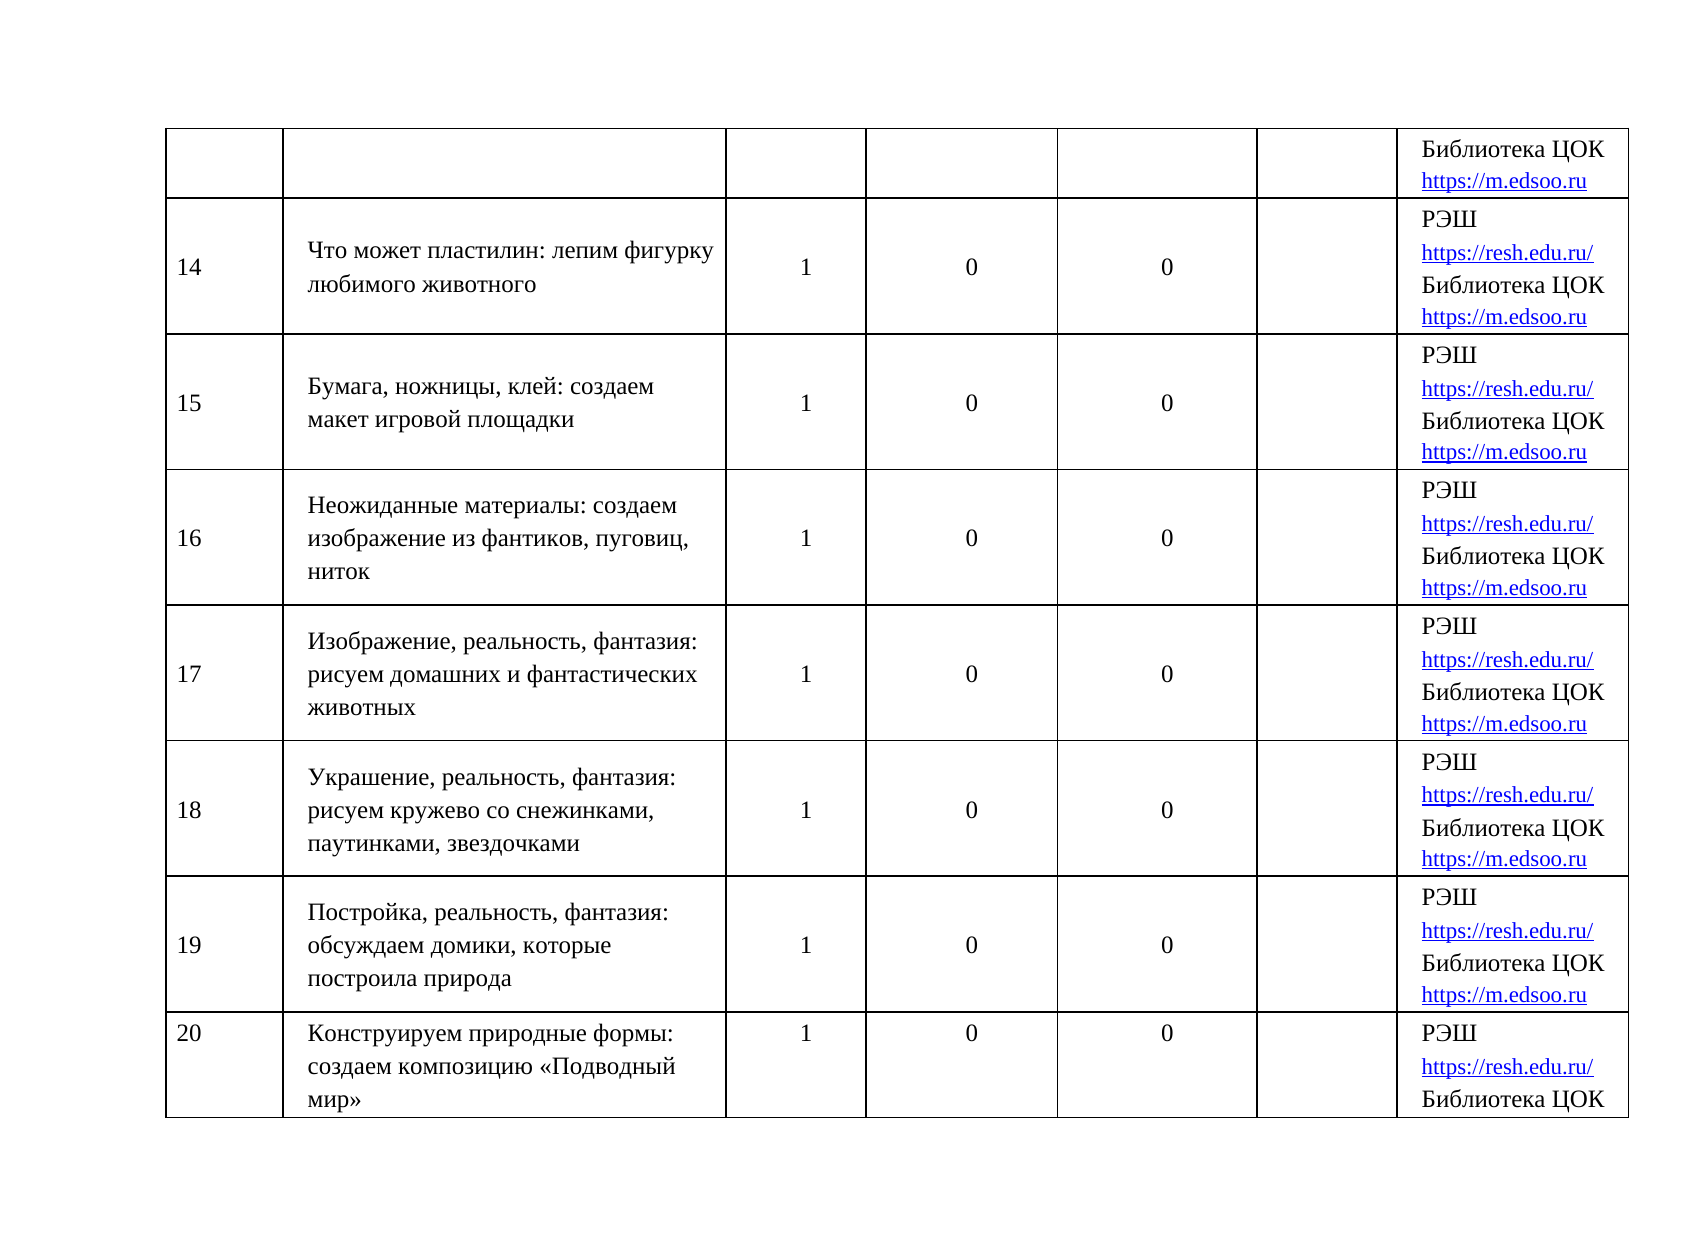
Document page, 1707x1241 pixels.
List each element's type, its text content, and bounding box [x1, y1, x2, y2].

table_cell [1398, 199, 1628, 333]
table_cell 16 [167, 470, 282, 604]
table_cell РЭШ https://resh.edu.ru/ Библиотека ЦОК https://m.edsoo.ru [1398, 741, 1628, 875]
table_cell Неожиданные материалы: создаем изображение из фантиков, пуговиц, ниток [284, 470, 725, 604]
table_cell 17 [167, 606, 282, 740]
table_cell [1258, 741, 1396, 875]
table_cell 0 [867, 877, 1057, 1011]
table_cell 1 [727, 741, 865, 875]
table_cell 0 [867, 199, 1057, 333]
table_cell Что может пластилин: лепим фигурку любимого животного [284, 199, 725, 333]
table_cell [1258, 470, 1396, 604]
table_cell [1398, 877, 1628, 1011]
table_cell 14 [167, 199, 282, 333]
table_cell 1 [727, 1013, 865, 1116]
table_cell 0 [1058, 199, 1256, 333]
table_cell 0 [1058, 606, 1256, 740]
table_cell [1258, 199, 1396, 333]
table_cell 0 [1058, 129, 1256, 197]
table_cell 1 [727, 470, 865, 604]
table_cell 0 [1058, 741, 1256, 875]
table_cell 0 [1058, 470, 1256, 604]
table_cell 1 [727, 877, 865, 1011]
table_cell РЭШ https://resh.edu.ru/ Библиотека ЦОК https://m.edsoo.ru [1398, 470, 1628, 604]
table_cell Изображение, реальность, фантазия: рисуем домашних и фантастических животных [284, 606, 725, 740]
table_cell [1398, 1013, 1628, 1116]
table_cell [1398, 129, 1628, 197]
table_cell 0 [867, 741, 1057, 875]
table_cell 13 [167, 129, 282, 197]
table_cell 0 [1058, 335, 1256, 468]
table_cell Бумага, ножницы, клей: создаем макет игровой площадки [284, 335, 725, 468]
table_cell Постройка, реальность, фантазия: обсуждаем домики, которые построила природа [284, 877, 725, 1011]
table_cell 15 [167, 335, 282, 468]
table_cell 20 [167, 1013, 282, 1116]
table_cell [1258, 129, 1396, 197]
table_cell РЭШ https://resh.edu.ru/ Библиотека ЦОК https://m.edsoo.ru [1398, 335, 1628, 468]
table_cell [1258, 335, 1396, 468]
table_cell 0 [867, 335, 1057, 468]
table_cell 1 [727, 199, 865, 333]
table_cell 1 [727, 606, 865, 740]
table_cell 0 [867, 129, 1057, 197]
table_cell РЭШ https://resh.edu.ru/ Библиотека ЦОК https://m.edsoo.ru [1398, 606, 1628, 740]
table_cell 0 [867, 1013, 1057, 1116]
table_cell 19 [167, 877, 282, 1011]
table_cell 1 [727, 129, 865, 197]
table_cell 0 [1058, 1013, 1256, 1116]
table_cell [284, 129, 725, 197]
table_cell [1258, 606, 1396, 740]
table_cell 1 [727, 335, 865, 468]
table_cell [1258, 877, 1396, 1011]
table_cell 0 [867, 606, 1057, 740]
table_cell 0 [867, 470, 1057, 604]
table_cell Украшение, реальность, фантазия: рисуем кружево со снежинками, паутинками, звездочками [284, 741, 725, 875]
table_cell 18 [167, 741, 282, 875]
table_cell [284, 1013, 725, 1116]
table_cell [1258, 1013, 1396, 1116]
table_cell 0 [1058, 877, 1256, 1011]
